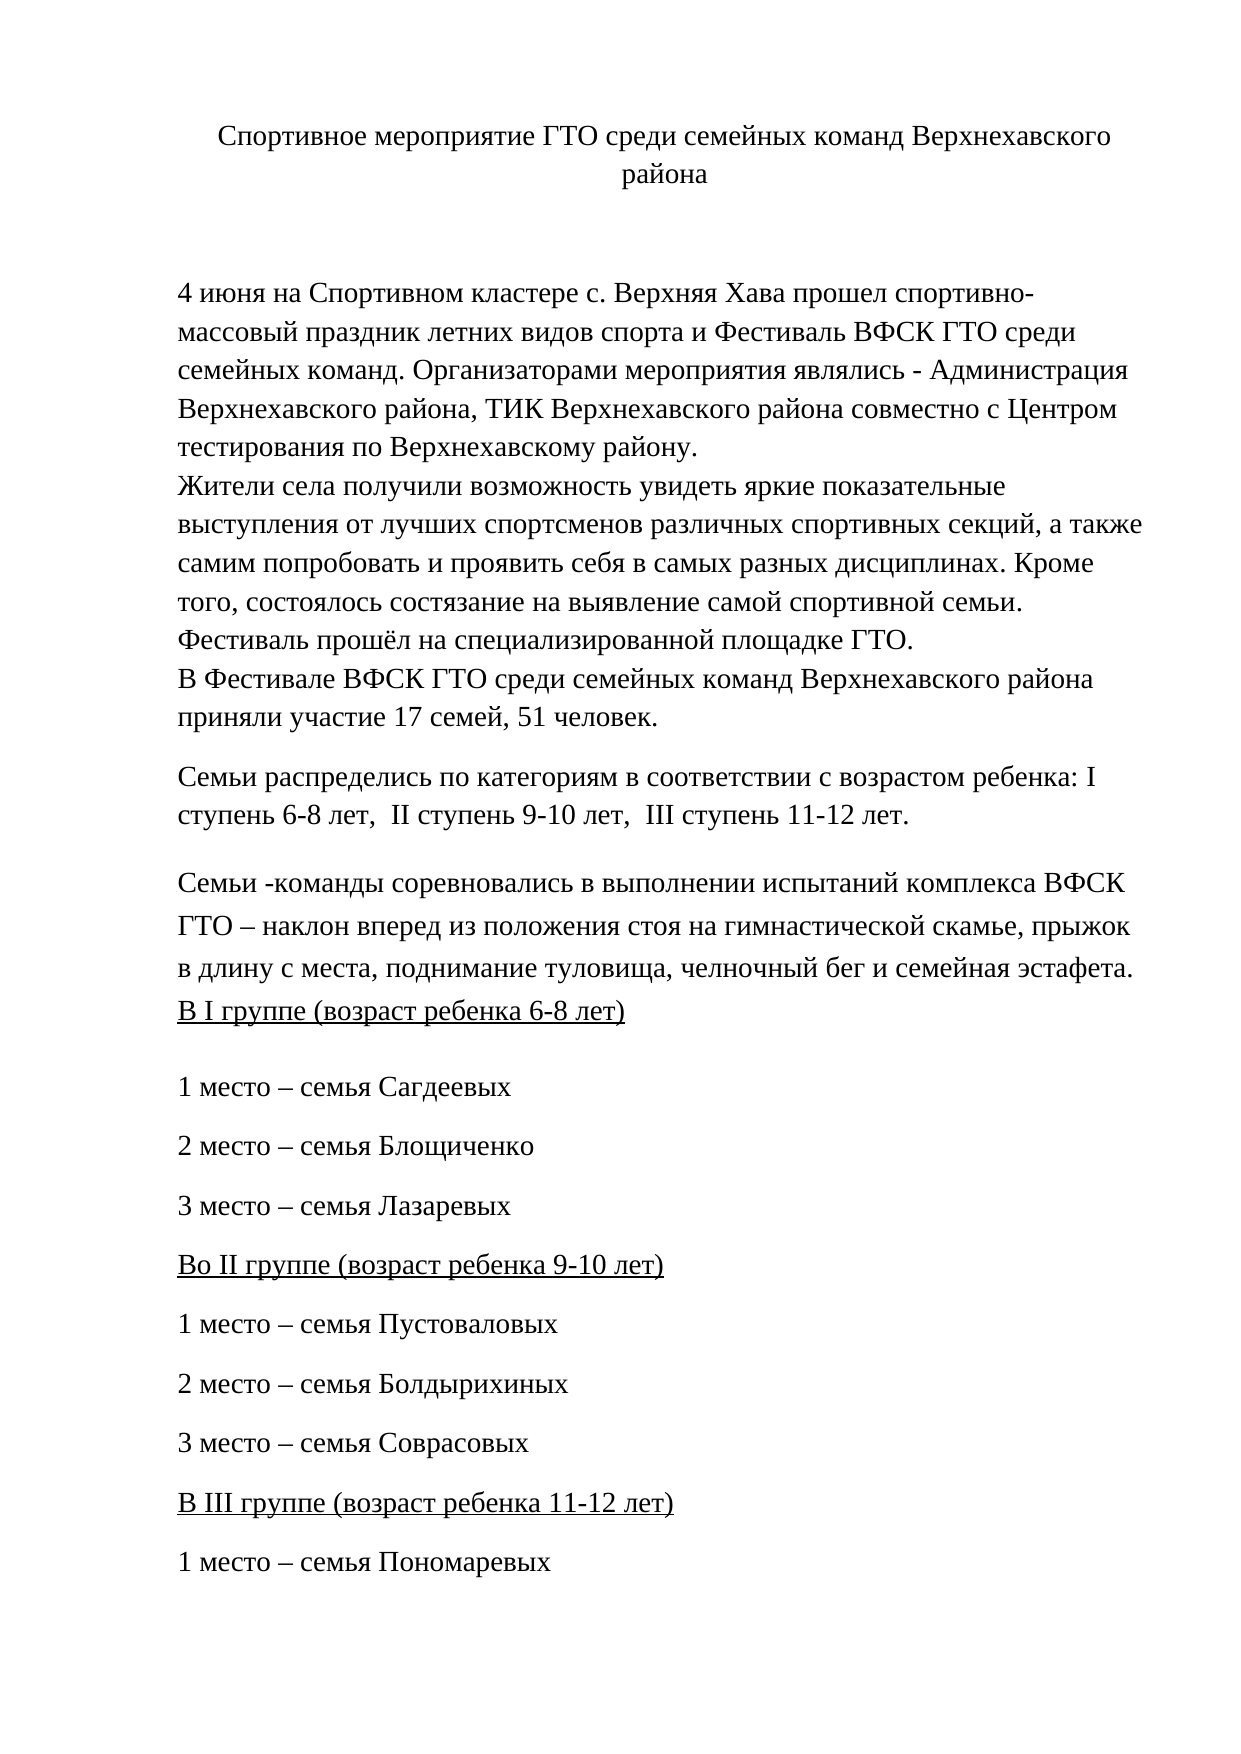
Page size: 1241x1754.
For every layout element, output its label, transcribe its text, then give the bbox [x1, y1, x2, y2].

text 4 июня на Спортивном кластере с. Верхняя Хава прошел спортивно-массовый праздник летних видов спорта и Фестиваль ВФСК ГТО среди семейных команд. Организаторами мероприятия являлись - Администрация Верхнехавского района, ТИК Верхнехавского района совместно с Центром тестирования по Верхнехавскому району. Жители села получили возможность увидеть яркие показательные выступления от лучших спортсменов различных спортивных секций, а также самим попробовать и проявить себя в самых разных дисциплинах. Кроме того, состоялось состязание на выявление самой спортивной семьи. Фестиваль прошёл на специализированной площадке ГТО. В Фестивале ВФСК ГТО среди семейных команд Верхнехавского района приняли участие 17 семей, 51 человек. [177, 275, 1152, 733]
text 1 место – семья Пустоваловых [177, 1307, 1152, 1340]
text 1 место – семья Сагдеевых [177, 1069, 1152, 1103]
text 3 место – семья Соврасовых [177, 1425, 1152, 1459]
text 2 место – семья Блощиченко [177, 1128, 1152, 1162]
text 1 место – семья Пономаревых [177, 1544, 1152, 1578]
text 2 место – семья Болдырихиных [177, 1366, 1152, 1399]
text Во II группе (возраст ребенка 9-10 лет) [177, 1247, 1152, 1281]
text В I группе (возраст ребенка 6-8 лет) [177, 984, 1152, 1027]
text Семьи -команды соревновались в выполнении испытаний комплекса ВФСК ГТО – наклон вперед из положения стоя на гимнастической скамье, прыжок в длину с места, поднимание туловища, челночный бег и семейная эстафета. [177, 857, 1152, 984]
text В III группе (возраст ребенка 11-12 лет) [177, 1485, 1152, 1518]
text Семьи распределись по категориям в соответствии с возрастом ребенка: I ступень 6-8 лет, II ступень 9-10 лет, III ступень 11-12 лет. [177, 759, 1152, 831]
text Спортивное мероприятие ГТО среди семейных команд Верхнехавского района [177, 118, 1152, 190]
text 3 место – семья Лазаревых [177, 1188, 1152, 1221]
